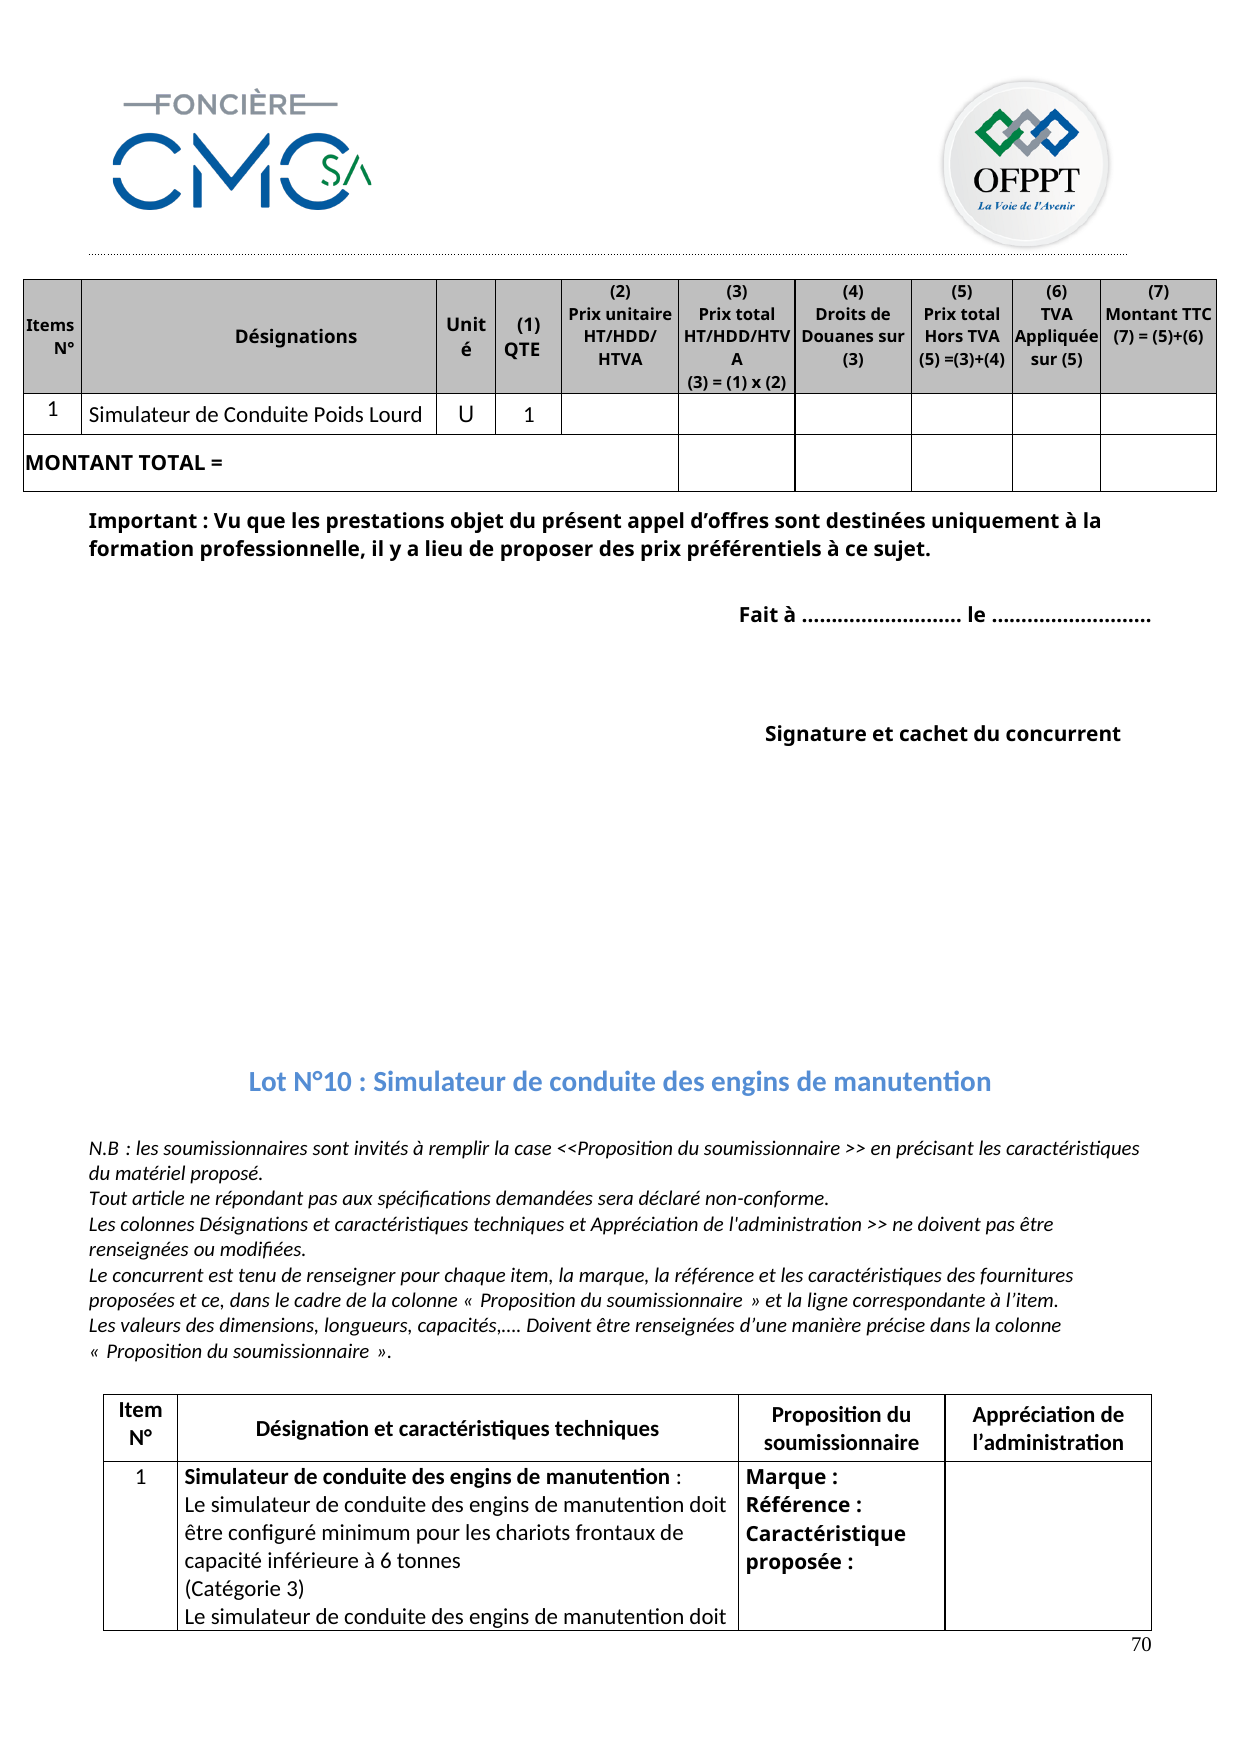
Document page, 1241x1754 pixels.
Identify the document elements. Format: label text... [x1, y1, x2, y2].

text Signature et cachet du concurrent [89, 719, 1152, 748]
text Lot N°10 : Simulateur de conduite des engins de manutention [89, 1063, 1152, 1099]
table_header Item N° [104, 1395, 177, 1461]
table_header Items N° [24, 280, 81, 393]
table_cell Marque : Référence : Caractéristique proposée : [739, 1462, 944, 1630]
table_header (1) QTE [496, 280, 561, 393]
text Fait à ……………………… le ……………………… [89, 600, 1152, 628]
table_cell [796, 394, 911, 434]
picture [112, 88, 372, 210]
text N.B : les soumissionnaires sont invités à remplir la case <<Proposition du soumissionnaire >> en précisant les caractéristiques du matériel proposé. [89, 1135, 1152, 1186]
table_header Proposition du soumissionnaire [739, 1395, 944, 1461]
table_header Désignation et caractéristiques techniques [178, 1395, 738, 1461]
table_cell [912, 394, 1012, 434]
table_header (7) Montant TTC (7) = (5)+(6) [1101, 280, 1216, 393]
table_cell 1 [496, 394, 561, 434]
table_cell [679, 435, 794, 491]
table_header Appréciation de l’administration [946, 1395, 1151, 1461]
table_cell [1101, 435, 1216, 491]
table_cell [1013, 435, 1100, 491]
text Important : Vu que les prestations objet du présent appel d’offres sont destinées uniquement à la formation professionnelle, il y a lieu de proposer des prix préférentiels à ce sujet. [89, 506, 1152, 563]
table_header (6) TVA Appliquée sur (5) [1013, 280, 1100, 393]
table_header (3) Prix total HT/HDD/HTVA (3) = (1) x (2) [679, 280, 794, 393]
picture [935, 73, 1116, 254]
table_cell U [437, 394, 495, 434]
table_header (2) Prix unitaire HT/HDD/HTVA [562, 280, 678, 393]
table_cell MONTANT TOTAL = [24, 435, 678, 491]
text Les colonnes Désignations et caractéristiques techniques et Appréciation de l'administration >> ne doivent pas être renseignées ou modifiées. [89, 1211, 1152, 1262]
text Les valeurs des dimensions, longueurs, capacités,…. Doivent être renseignées d’une manière précise dans la colonne « Proposition du soumissionnaire ». [89, 1313, 1152, 1363]
text Tout article ne répondant pas aux spécifications demandées sera déclaré non-conforme. [89, 1186, 1152, 1211]
text Le concurrent est tenu de renseigner pour chaque item, la marque, la référence et les caractéristiques des fournitures proposées et ce, dans le cadre de la colonne « Proposition du soumissionnaire » et la ligne correspondante à l’item. [89, 1262, 1152, 1313]
table_header (4) Droits de Douanes sur (3) [796, 280, 911, 393]
table_cell [562, 394, 678, 434]
table_cell [1013, 394, 1100, 434]
table_cell [946, 1462, 1151, 1630]
table_cell [796, 435, 911, 491]
table_header (5) Prix total Hors TVA (5) =(3)+(4) [912, 280, 1012, 393]
table_cell [912, 435, 1012, 491]
table_cell [679, 394, 794, 434]
table_cell 1 [104, 1462, 177, 1630]
table_cell Simulateur de Conduite Poids Lourd [82, 394, 436, 434]
table_cell [1101, 394, 1216, 434]
table_header Désignations [82, 280, 436, 393]
table_cell 1 [24, 394, 81, 434]
table_header Unité [437, 280, 495, 393]
